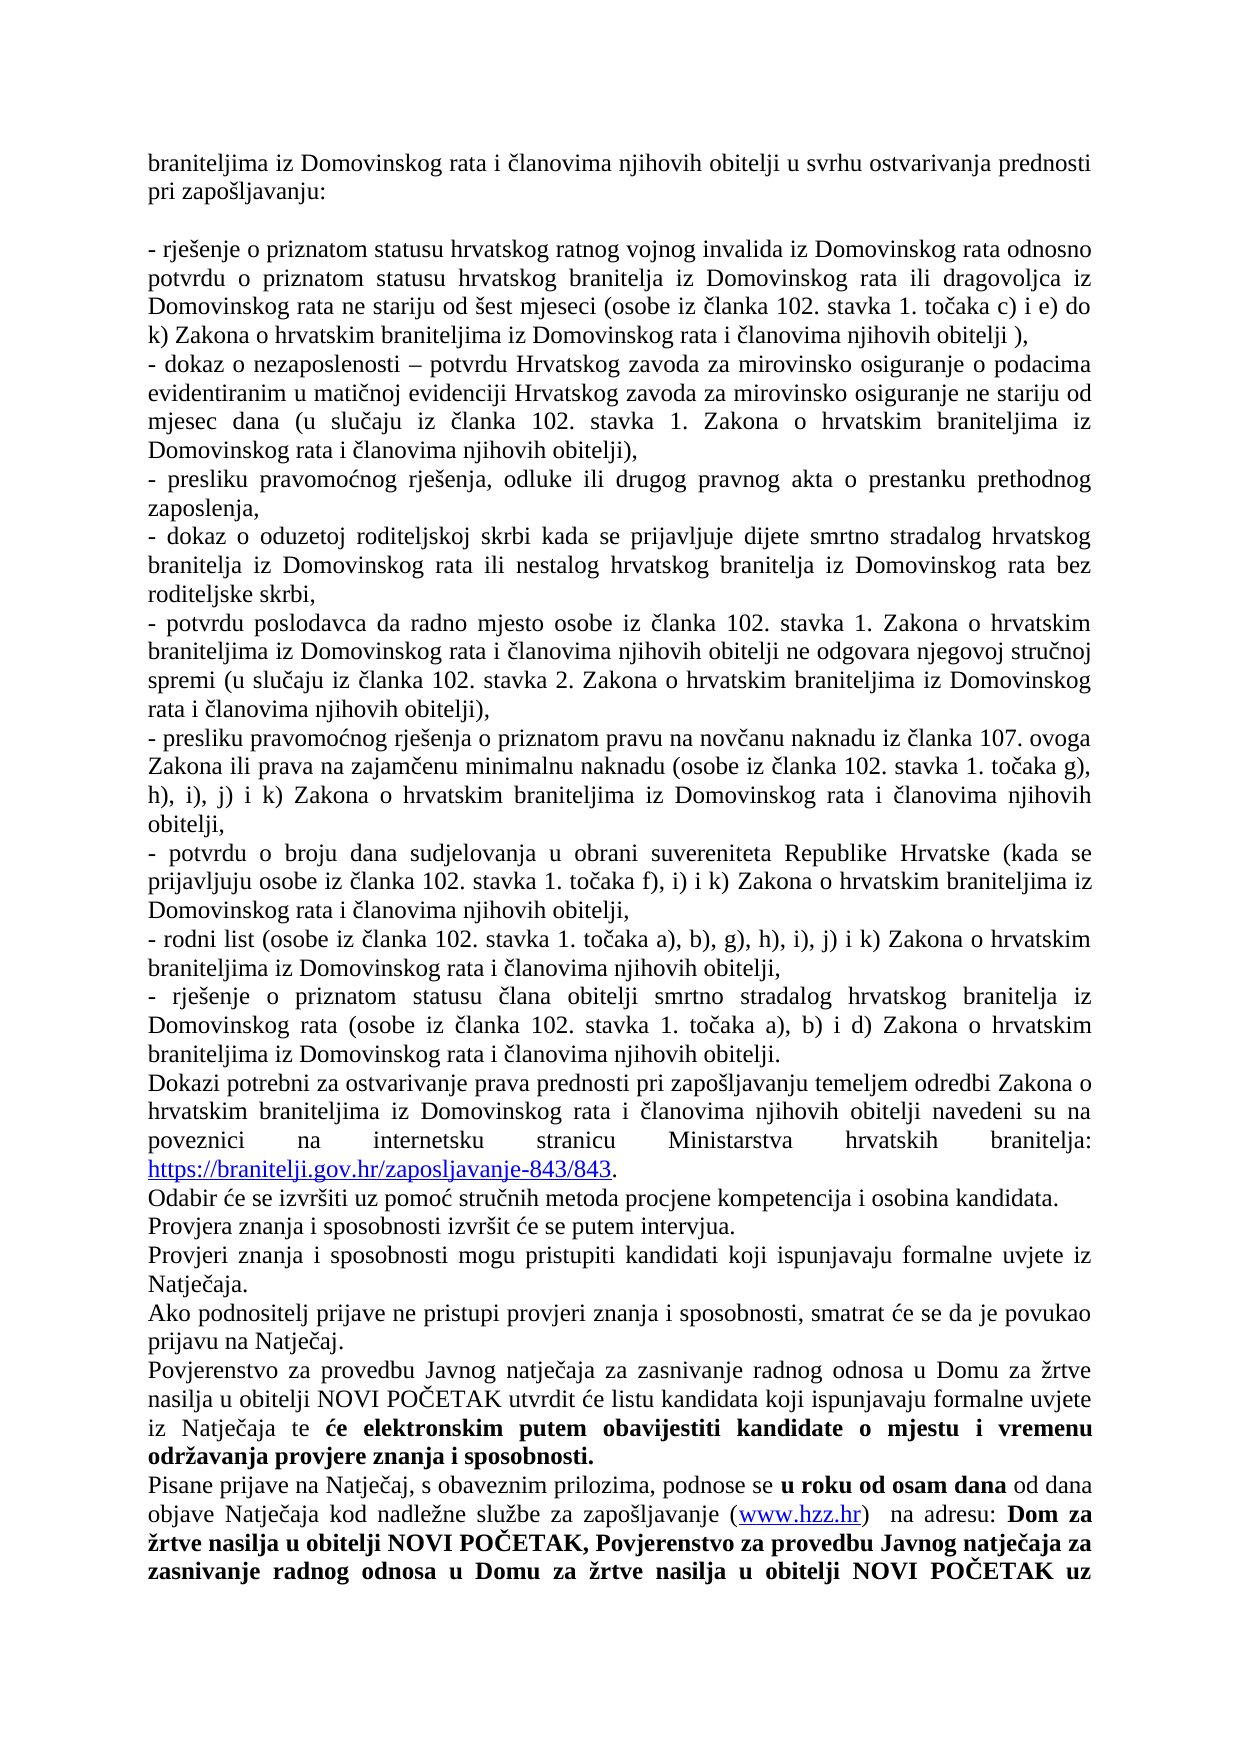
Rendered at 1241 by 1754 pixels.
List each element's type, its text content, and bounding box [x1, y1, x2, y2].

text Ako podnositelj prijave ne pristupi provjeri znanja i sposobnosti, smatrat će se da je povukao prijavu na Natječaj. [148, 1298, 1093, 1355]
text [148, 148, 1093, 205]
text Odabir će se izvršiti uz pomoć stručnih metoda procjene kompetencija i osobina kandidata. [148, 1183, 1093, 1211]
text - presliku pravomoćnog rješenja, odluke ili drugog pravnog akta o prestanku prethodnog zaposlenja, [148, 464, 1093, 521]
text - potvrdu o broju dana sudjelovanja u obrani suvereniteta Republike Hrvatske (kada se prijavljuju osobe iz članka 102. stavka 1. točaka f), i) i k) Zakona o hrvatskim braniteljima iz Domovinskog rata i članovima njihovih obitelji, [148, 838, 1093, 924]
text - dokaz o oduzetoj roditeljskoj skrbi kada se prijavljuje dijete smrtno stradalog hrvatskog branitelja iz Domovinskog rata ili nestalog hrvatskog branitelja iz Domovinskog rata bez roditeljske skrbi, [148, 521, 1093, 608]
text - potvrdu poslodavca da radno mjesto osobe iz članka 102. stavka 1. Zakona o hrvatskim braniteljima iz Domovinskog rata i članovima njihovih obitelji ne odgovara njegovoj stručnoj spremi (u slučaju iz članka 102. stavka 2. Zakona o hrvatskim braniteljima iz Domovinskog rata i članovima njihovih obitelji), [148, 608, 1093, 723]
text - rješenje o priznatom statusu člana obitelji smrtno stradalog hrvatskog branitelja iz Domovinskog rata (osobe iz članka 102. stavka 1. točaka a), b) i d) Zakona o hrvatskim braniteljima iz Domovinskog rata i članovima njihovih obitelji. [148, 981, 1093, 1068]
text - presliku pravomoćnog rješenja o priznatom pravu na novčanu naknadu iz članka 107. ovoga Zakona ili prava na zajamčenu minimalnu naknadu (osobe iz članka 102. stavka 1. točaka g), h), i), j) i k) Zakona o hrvatskim braniteljima iz Domovinskog rata i članovima njihovih obitelji, [148, 723, 1093, 838]
text Povjerenstvo za provedbu Javnog natječaja za zasnivanje radnog odnosa u Domu za žrtve nasilja u obitelji NOVI POČETAK utvrdit će listu kandidata koji ispunjavaju formalne uvjete iz Natječaja te će elektronskim putem obavijestiti kandidate o mjestu i vremenu održavanja provjere znanja i sposobnosti. [148, 1355, 1093, 1470]
text Provjera znanja i sposobnosti izvršit će se putem intervjua. [148, 1211, 1093, 1240]
text - rješenje o priznatom statusu hrvatskog ratnog vojnog invalida iz Domovinskog rata odnosno potvrdu o priznatom statusu hrvatskog branitelja iz Domovinskog rata ili dragovoljca iz Domovinskog rata ne stariju od šest mjeseci (osobe iz članka 102. stavka 1. točaka c) i e) do k) Zakona o hrvatskim braniteljima iz Domovinskog rata i članovima njihovih obitelji ), [148, 234, 1093, 349]
text - rodni list (osobe iz članka 102. stavka 1. točaka a), b), g), h), i), j) i k) Zakona o hrvatskim braniteljima iz Domovinskog rata i članovima njihovih obitelji, [148, 924, 1093, 981]
text Dokazi potrebni za ostvarivanje prava prednosti pri zapošljavanju temeljem odredbi Zakona o hrvatskim braniteljima iz Domovinskog rata i članovima njihovih obitelji navedeni su na poveznici na internetsku stranicu Ministarstva hrvatskih branitelja: https://branitelji.gov.hr/zaposljavanje-843/843. [148, 1068, 1093, 1183]
text Provjeri znanja i sposobnosti mogu pristupiti kandidati koji ispunjavaju formalne uvjete iz Natječaja. [148, 1240, 1093, 1298]
text - dokaz o nezaposlenosti – potvrdu Hrvatskog zavoda za mirovinsko osiguranje o podacima evidentiranim u matičnoj evidenciji Hrvatskog zavoda za mirovinsko osiguranje ne stariju od mjesec dana (u slučaju iz članka 102. stavka 1. Zakona o hrvatskim braniteljima iz Domovinskog rata i članovima njihovih obitelji), [148, 349, 1093, 464]
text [148, 1470, 1093, 1585]
